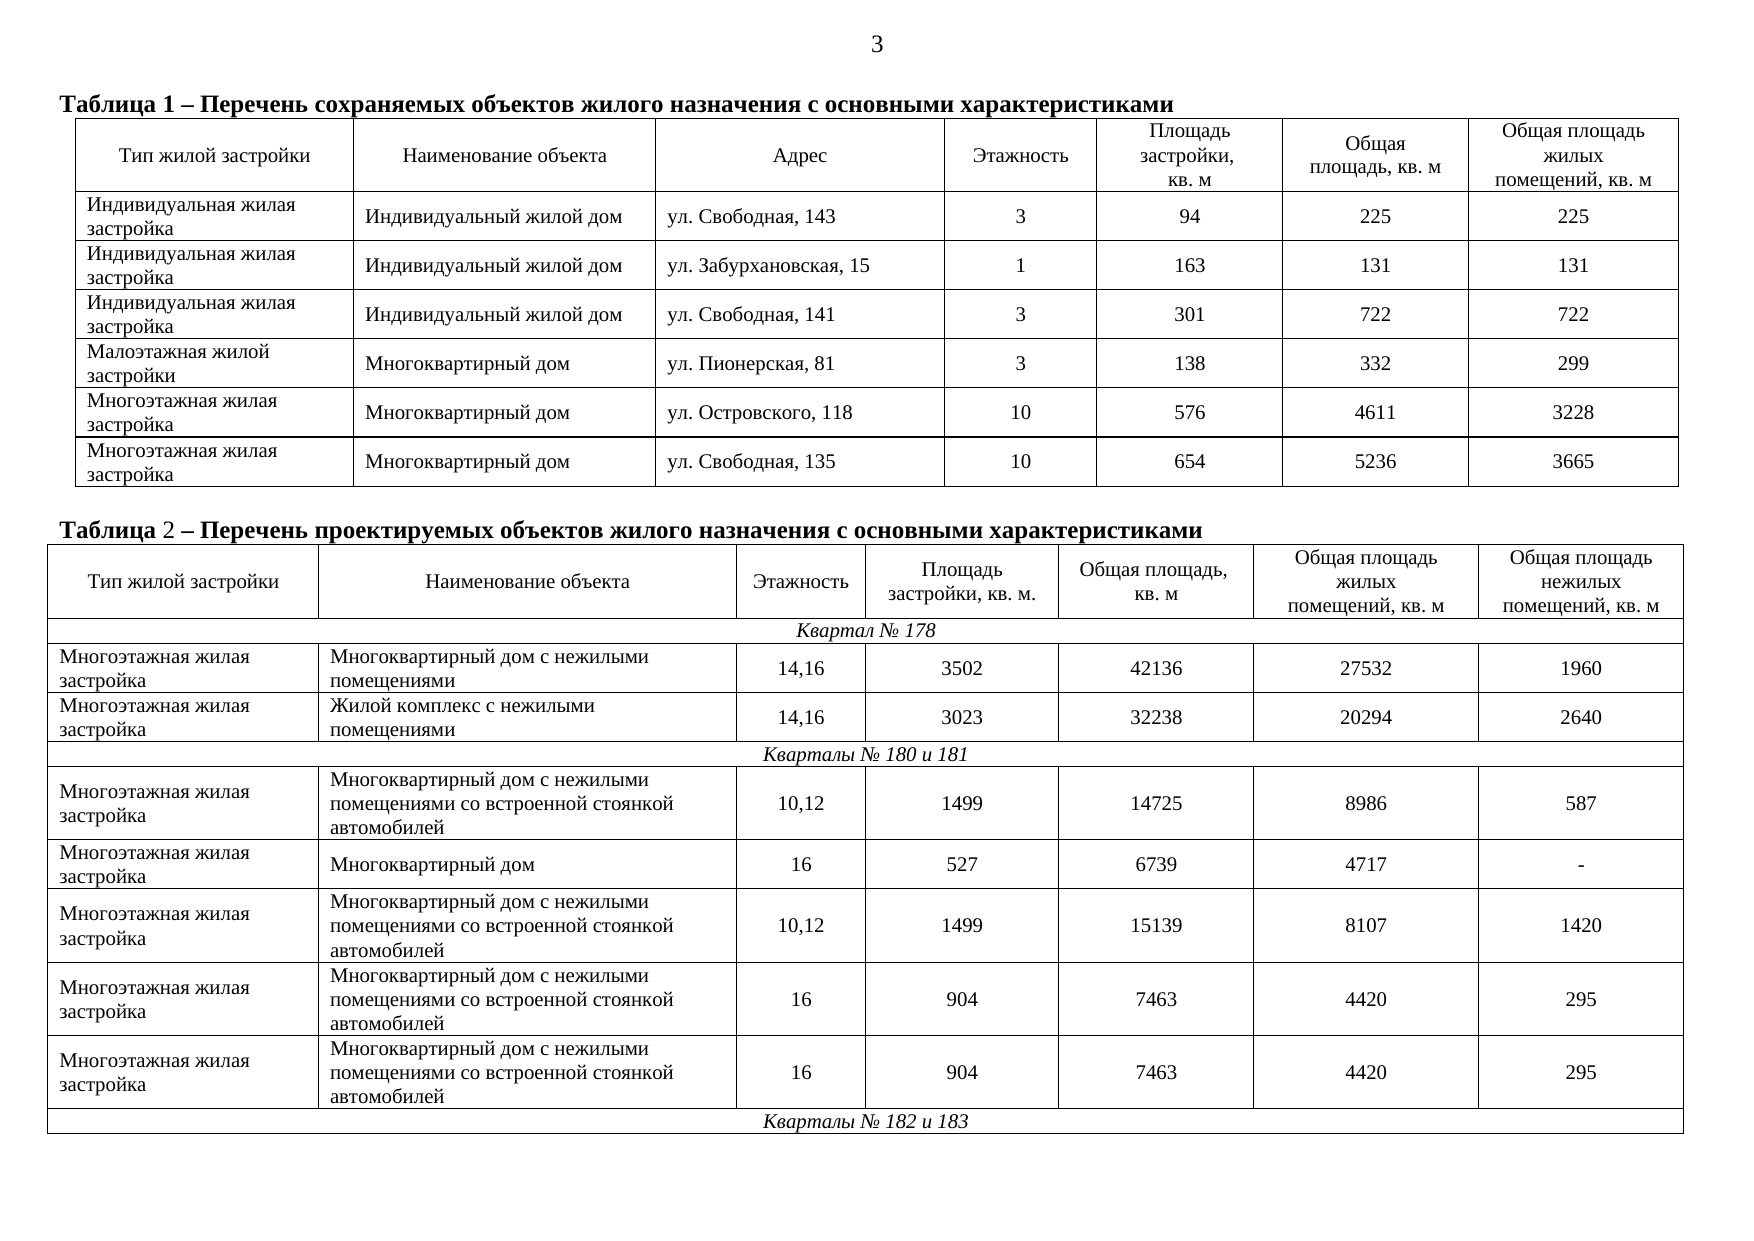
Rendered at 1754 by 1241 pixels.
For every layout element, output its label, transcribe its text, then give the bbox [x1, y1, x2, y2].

table_header Площадь застройки, кв. м. [866, 545, 1058, 617]
table_cell Многоквартирный дом [354, 339, 655, 387]
table_cell 14,16 [737, 644, 865, 692]
table_cell Многоэтажная жилая застройка [76, 388, 353, 436]
table_cell 10 [945, 388, 1096, 436]
table_cell 3228 [1469, 388, 1678, 436]
table_header Общая площадь нежилых помещений, кв. м [1479, 545, 1683, 617]
table_header Адрес [656, 119, 944, 191]
table_cell 1960 [1479, 644, 1683, 692]
table_cell 42136 [1059, 644, 1253, 692]
table_cell Многоэтажная жилая застройка [48, 963, 318, 1035]
table_cell 722 [1469, 290, 1678, 338]
table_header Площадь застройки, кв. м [1097, 119, 1282, 191]
table_cell 3 [945, 192, 1096, 240]
table_cell 138 [1097, 339, 1282, 387]
table_cell 2640 [1479, 693, 1683, 741]
table_cell Многоквартирный дом с нежилыми помещениями со встроенной стоянкой автомобилей [319, 1036, 736, 1108]
table_cell 225 [1283, 192, 1468, 240]
table_cell 4611 [1283, 388, 1468, 436]
text Таблица 2 – Перечень проектируемых объектов жилого назначения с основными характеристиками [59, 515, 1695, 544]
table_cell 7463 [1059, 1036, 1253, 1108]
table_cell Индивидуальный жилой дом [354, 241, 655, 289]
table_cell 722 [1283, 290, 1468, 338]
table_cell 7463 [1059, 963, 1253, 1035]
table_cell 4420 [1254, 1036, 1478, 1108]
table_cell Многоквартирный дом [354, 388, 655, 436]
table_cell 3 [945, 290, 1096, 338]
table_cell 225 [1469, 192, 1678, 240]
table_cell 299 [1469, 339, 1678, 387]
table_cell 1 [945, 241, 1096, 289]
table_cell Квартал № 178 [48, 619, 1683, 642]
table_cell 5236 [1283, 438, 1468, 486]
table_cell Малоэтажная жилой застройки [76, 339, 353, 387]
table_cell 904 [866, 1036, 1058, 1108]
table_cell 1499 [866, 889, 1058, 962]
table_cell Индивидуальная жилая застройка [76, 290, 353, 338]
table_header Тип жилой застройки [48, 545, 318, 617]
table_cell ул. Свободная, 135 [656, 438, 944, 486]
table_cell 587 [1479, 767, 1683, 839]
table_header Тип жилой застройки [76, 119, 353, 191]
table_cell 3 [945, 339, 1096, 387]
table_cell ул. Забурхановская, 15 [656, 241, 944, 289]
table_header Общая площадь жилых помещений, кв. м [1469, 119, 1678, 191]
table_cell Многоэтажная жилая застройка [48, 889, 318, 962]
table_cell 4420 [1254, 963, 1478, 1035]
table_cell Многоэтажная жилая застройка [48, 644, 318, 692]
table_cell 904 [866, 963, 1058, 1035]
table_cell 1420 [1479, 889, 1683, 962]
table_cell Многоквартирный дом [319, 840, 736, 888]
table_cell 14725 [1059, 767, 1253, 839]
table_cell 16 [737, 840, 865, 888]
table_cell Многоквартирный дом с нежилыми помещениями со встроенной стоянкой автомобилей [319, 767, 736, 839]
table_cell 295 [1479, 963, 1683, 1035]
table_cell 1499 [866, 767, 1058, 839]
table_cell Кварталы № 182 и 183 [48, 1109, 1683, 1133]
table_header Наименование объекта [354, 119, 655, 191]
table_cell 27532 [1254, 644, 1478, 692]
table_cell 527 [866, 840, 1058, 888]
table_cell 3665 [1469, 438, 1678, 486]
table_header Этажность [945, 119, 1096, 191]
table_cell Многоквартирный дом с нежилыми помещениями со встроенной стоянкой автомобилей [319, 963, 736, 1035]
table_cell 163 [1097, 241, 1282, 289]
table_cell Индивидуальный жилой дом [354, 290, 655, 338]
table_cell Жилой комплекс с нежилыми помещениями [319, 693, 736, 741]
table_cell Многоэтажная жилая застройка [48, 1036, 318, 1108]
table_cell 94 [1097, 192, 1282, 240]
table_cell ул. Пионерская, 81 [656, 339, 944, 387]
table_cell Кварталы № 180 и 181 [48, 742, 1683, 766]
table_header Этажность [737, 545, 865, 617]
table_cell Многоквартирный дом с нежилыми помещениями [319, 644, 736, 692]
table_cell 10,12 [737, 767, 865, 839]
table_header Общая площадь, кв. м [1283, 119, 1468, 191]
table_cell 131 [1469, 241, 1678, 289]
table_cell 10 [945, 438, 1096, 486]
table_cell 3502 [866, 644, 1058, 692]
table_header Общая площадь жилых помещений, кв. м [1254, 545, 1478, 617]
table_cell 131 [1283, 241, 1468, 289]
table_cell Многоэтажная жилая застройка [76, 438, 353, 486]
table_cell 295 [1479, 1036, 1683, 1108]
table_cell Индивидуальная жилая застройка [76, 192, 353, 240]
table_cell Многоэтажная жилая застройка [48, 767, 318, 839]
table_header Общая площадь, кв. м [1059, 545, 1253, 617]
table_cell - [1479, 840, 1683, 888]
table_cell 16 [737, 1036, 865, 1108]
table_cell 14,16 [737, 693, 865, 741]
table_cell 3023 [866, 693, 1058, 741]
table_cell 15139 [1059, 889, 1253, 962]
table_cell 8107 [1254, 889, 1478, 962]
table_cell 4717 [1254, 840, 1478, 888]
table_cell 654 [1097, 438, 1282, 486]
table_cell 32238 [1059, 693, 1253, 741]
table_cell Многоквартирный дом [354, 438, 655, 486]
table_cell 301 [1097, 290, 1282, 338]
table_cell Многоэтажная жилая застройка [48, 693, 318, 741]
table_cell 576 [1097, 388, 1282, 436]
table_cell Многоквартирный дом с нежилыми помещениями со встроенной стоянкой автомобилей [319, 889, 736, 962]
table_cell ул. Свободная, 141 [656, 290, 944, 338]
table_cell 6739 [1059, 840, 1253, 888]
table_cell Индивидуальная жилая застройка [76, 241, 353, 289]
table_cell 10,12 [737, 889, 865, 962]
table_cell 332 [1283, 339, 1468, 387]
text Таблица 1 – Перечень сохраняемых объектов жилого назначения с основными характеристиками [59, 89, 1695, 117]
table_header Наименование объекта [319, 545, 736, 617]
table_cell 16 [737, 963, 865, 1035]
table_cell ул. Островского, 118 [656, 388, 944, 436]
table_cell ул. Свободная, 143 [656, 192, 944, 240]
table_cell 20294 [1254, 693, 1478, 741]
table_cell 8986 [1254, 767, 1478, 839]
table_cell Индивидуальный жилой дом [354, 192, 655, 240]
table_cell Многоэтажная жилая застройка [48, 840, 318, 888]
